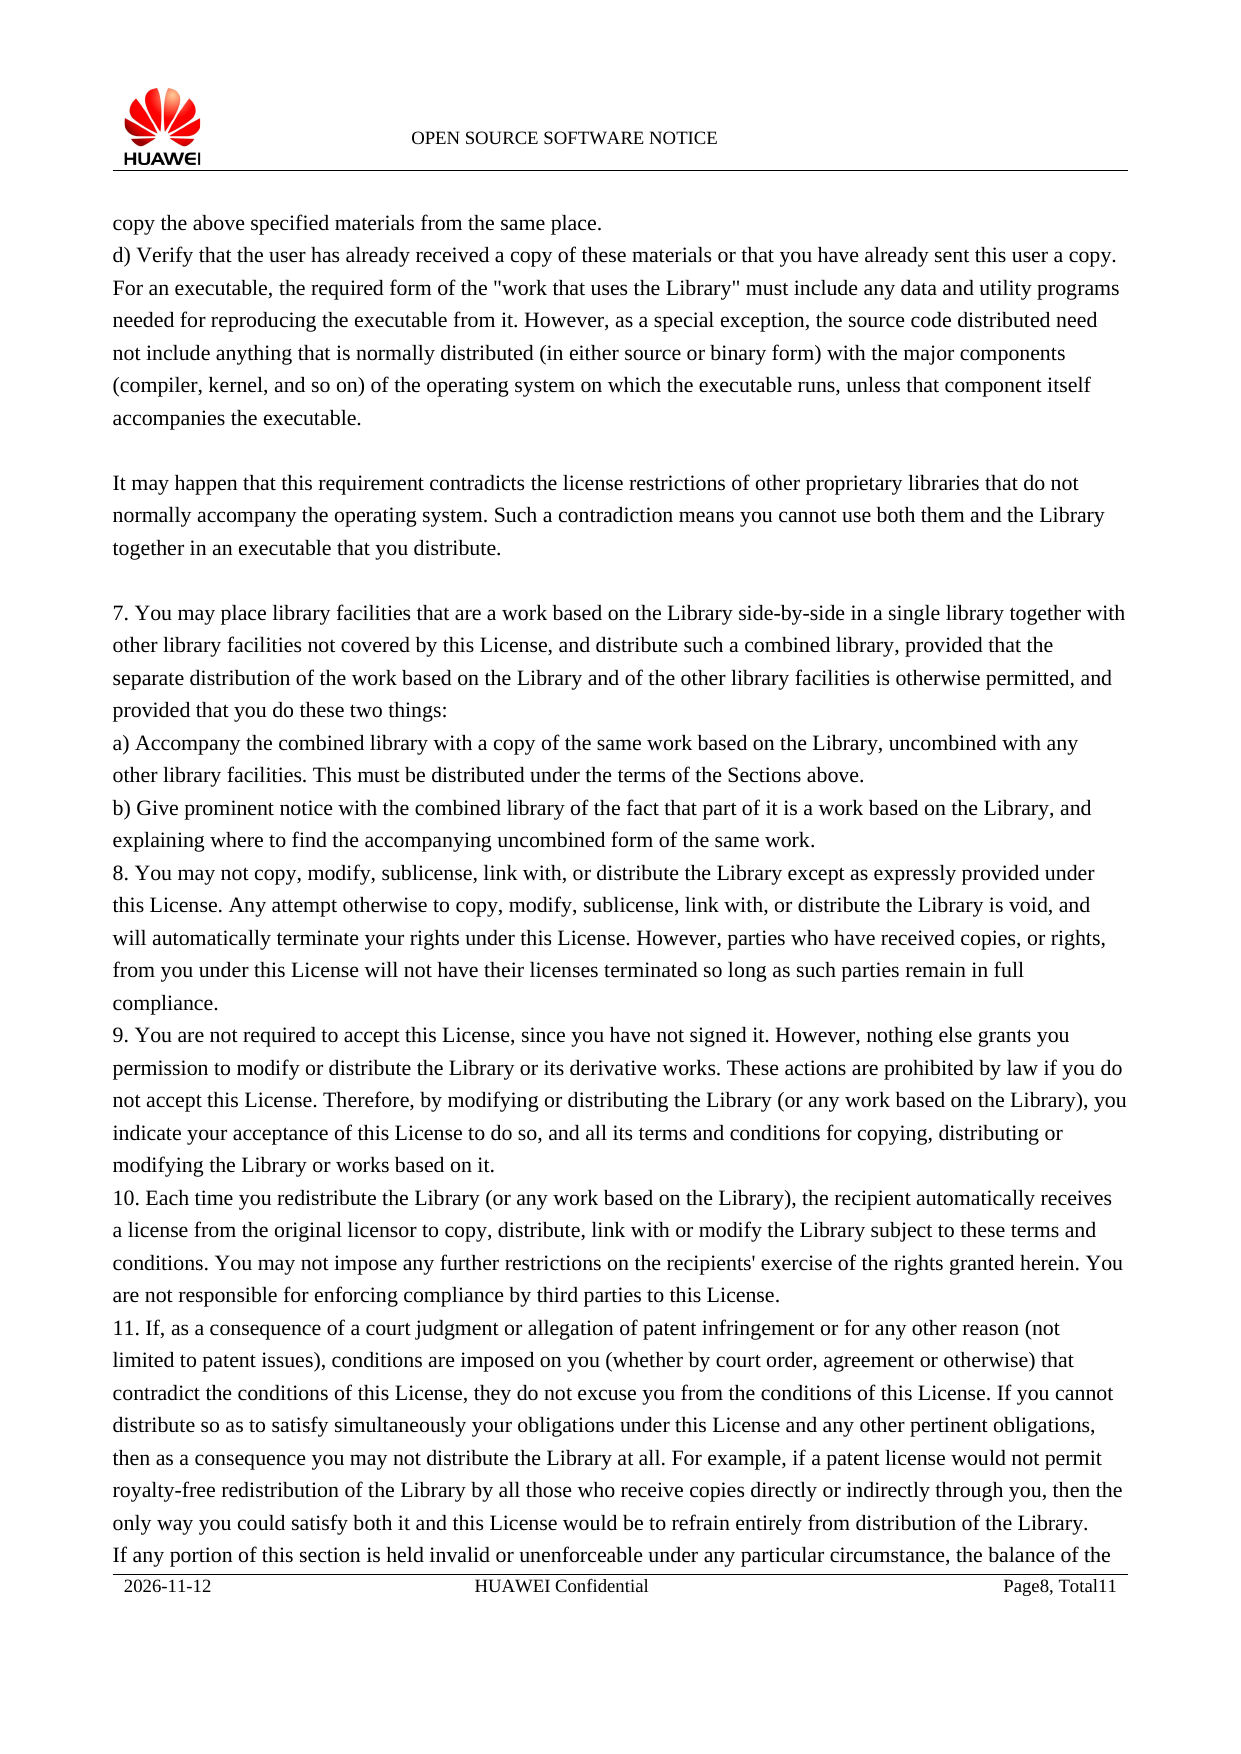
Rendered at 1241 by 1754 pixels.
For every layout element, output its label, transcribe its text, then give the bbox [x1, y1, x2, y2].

picture [124, 88, 201, 165]
